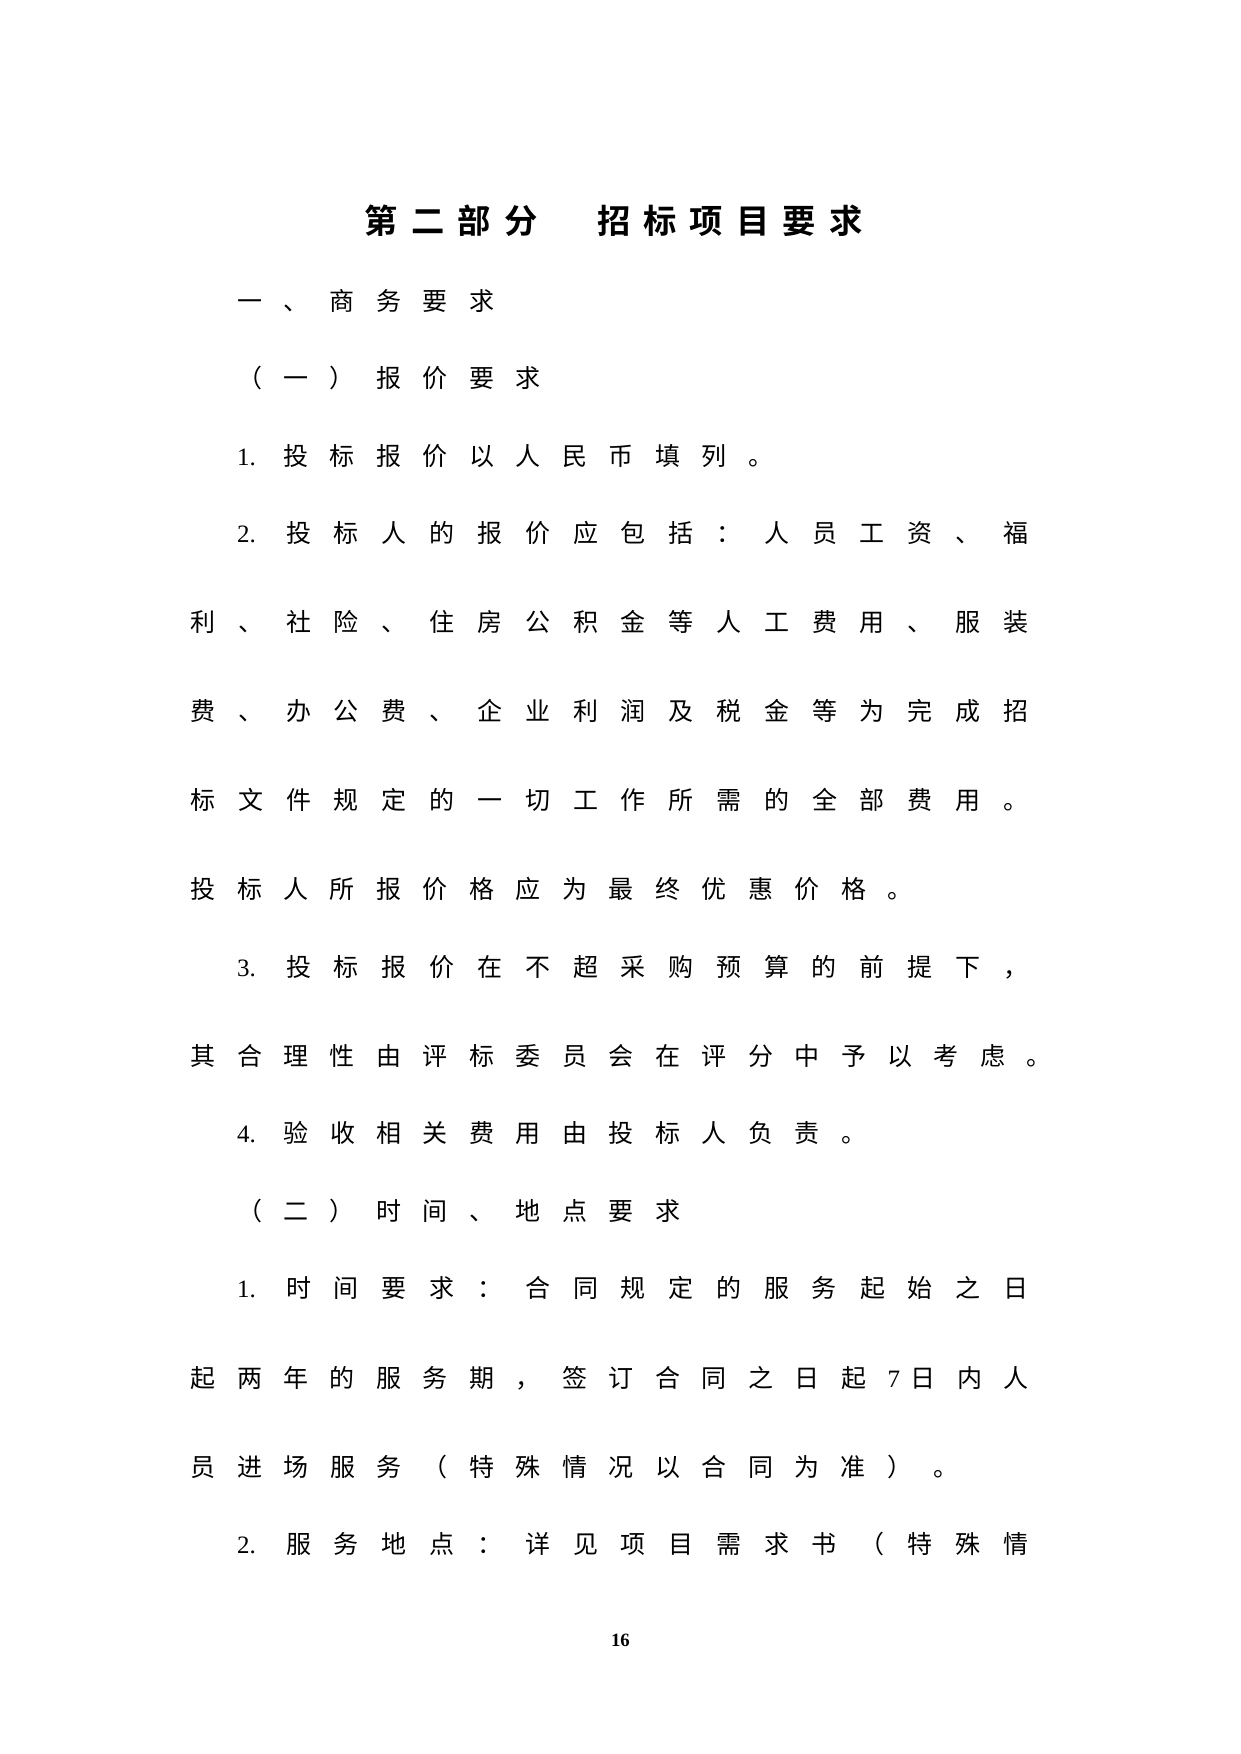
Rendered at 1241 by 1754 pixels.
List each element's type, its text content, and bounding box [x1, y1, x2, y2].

text 1. 投标报价以人民币填列。 [190, 424, 1050, 484]
subtitle 第二部分 招标项目要求 [190, 189, 1050, 249]
text 1. 时间要求：合同规定的服务起始之日起两年的服务期，签订合同之日起7日内人员进场服务（特殊情况以合同为准）。 [190, 1257, 1050, 1495]
text （二）时间、地点要求 [190, 1180, 1050, 1239]
text 一、商务要求 [190, 269, 1050, 329]
text （一）报价要求 [190, 347, 1050, 406]
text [190, 1513, 1050, 1572]
text 4. 验收相关费用由投标人负责。 [190, 1102, 1050, 1162]
text 2. 投标人的报价应包括：人员工资、福利、社险、住房公积金等人工费用、服装费、办公费、企业利润及税金等为完成招标文件规定的一切工作所需的全部费用。投标人所报价格应为最终优惠价格。 [190, 502, 1050, 918]
text 3. 投标报价在不超采购预算的前提下，其合理性由评标委员会在评分中予以考虑。 [190, 936, 1050, 1084]
